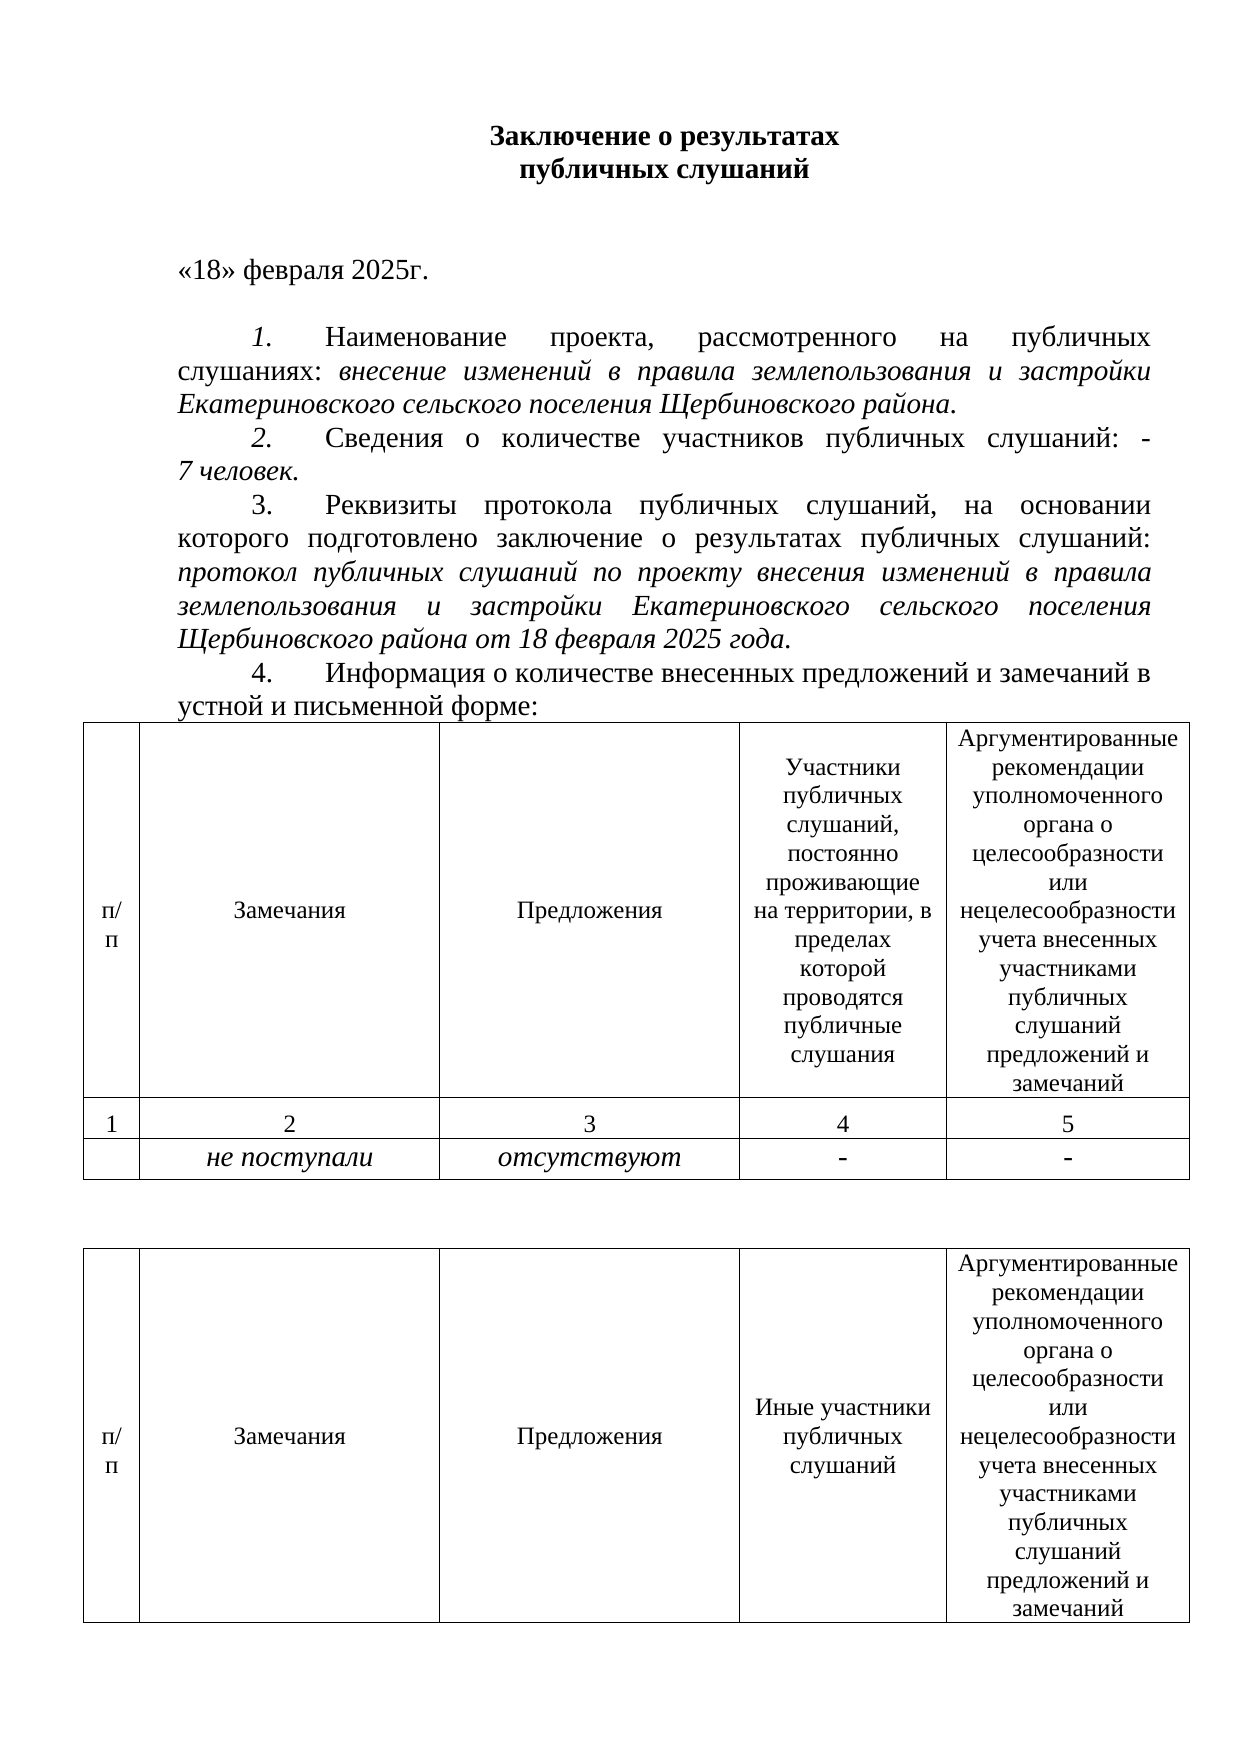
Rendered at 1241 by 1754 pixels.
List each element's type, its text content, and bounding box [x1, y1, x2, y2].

list Наименование проекта, рассмотренного на публичных слушаниях: внесение изменений в правила землепользования и застройки Екатериновского сельского поселения Щербиновского района. [177, 319, 1152, 420]
list Реквизиты протокола публичных слушаний, на основании которого подготовлено заключение о результатах публичных слушаний: протокол публичных слушаний по проекту внесения изменений в правила землепользования и застройки Екатериновского сельского поселения Щербиновского района от 18 февраля 2025 года. [177, 487, 1152, 655]
table_cell 5 [947, 1098, 1189, 1138]
table_header п/п [84, 1249, 139, 1622]
list Информация о количестве внесенных предложений и замечаний в устной и письменной форме: [177, 655, 1152, 722]
table_header Аргументированные рекомендации уполномоченного органа о целесообразности или нецелесообразности учета внесенных участниками публичных слушаний предложений и замечаний [947, 1249, 1189, 1622]
table_cell 2 [140, 1098, 439, 1138]
table_header Предложения [440, 723, 739, 1097]
table_header Аргументированные рекомендации уполномоченного органа о целесообразности или нецелесообразности учета внесенных участниками публичных слушаний предложений и замечаний [947, 723, 1189, 1097]
table_cell 1 [84, 1098, 139, 1138]
table_cell отсутствуют [440, 1139, 739, 1179]
title Заключение о результатах [177, 118, 1152, 152]
table_cell - [740, 1139, 946, 1179]
title публичных слушаний [177, 152, 1152, 185]
table_header Замечания [140, 1249, 439, 1622]
table_cell [84, 1139, 139, 1179]
table_header Иные участники публичных слушаний [740, 1249, 946, 1622]
table_header п/п [84, 723, 139, 1097]
table_cell 3 [440, 1098, 739, 1138]
table_header Предложения [440, 1249, 739, 1622]
table_cell 4 [740, 1098, 946, 1138]
table_header Замечания [140, 723, 439, 1097]
table_header Участники публичных слушаний, постоянно проживающие на территории, в пределах которой проводятся публичные слушания [740, 723, 946, 1097]
table_cell - [947, 1139, 1189, 1179]
title «18» февраля 2025г. [177, 252, 1152, 286]
table_cell не поступали [140, 1139, 439, 1179]
list Сведения о количестве участников публичных слушаний: - 7 человек. [177, 420, 1152, 487]
